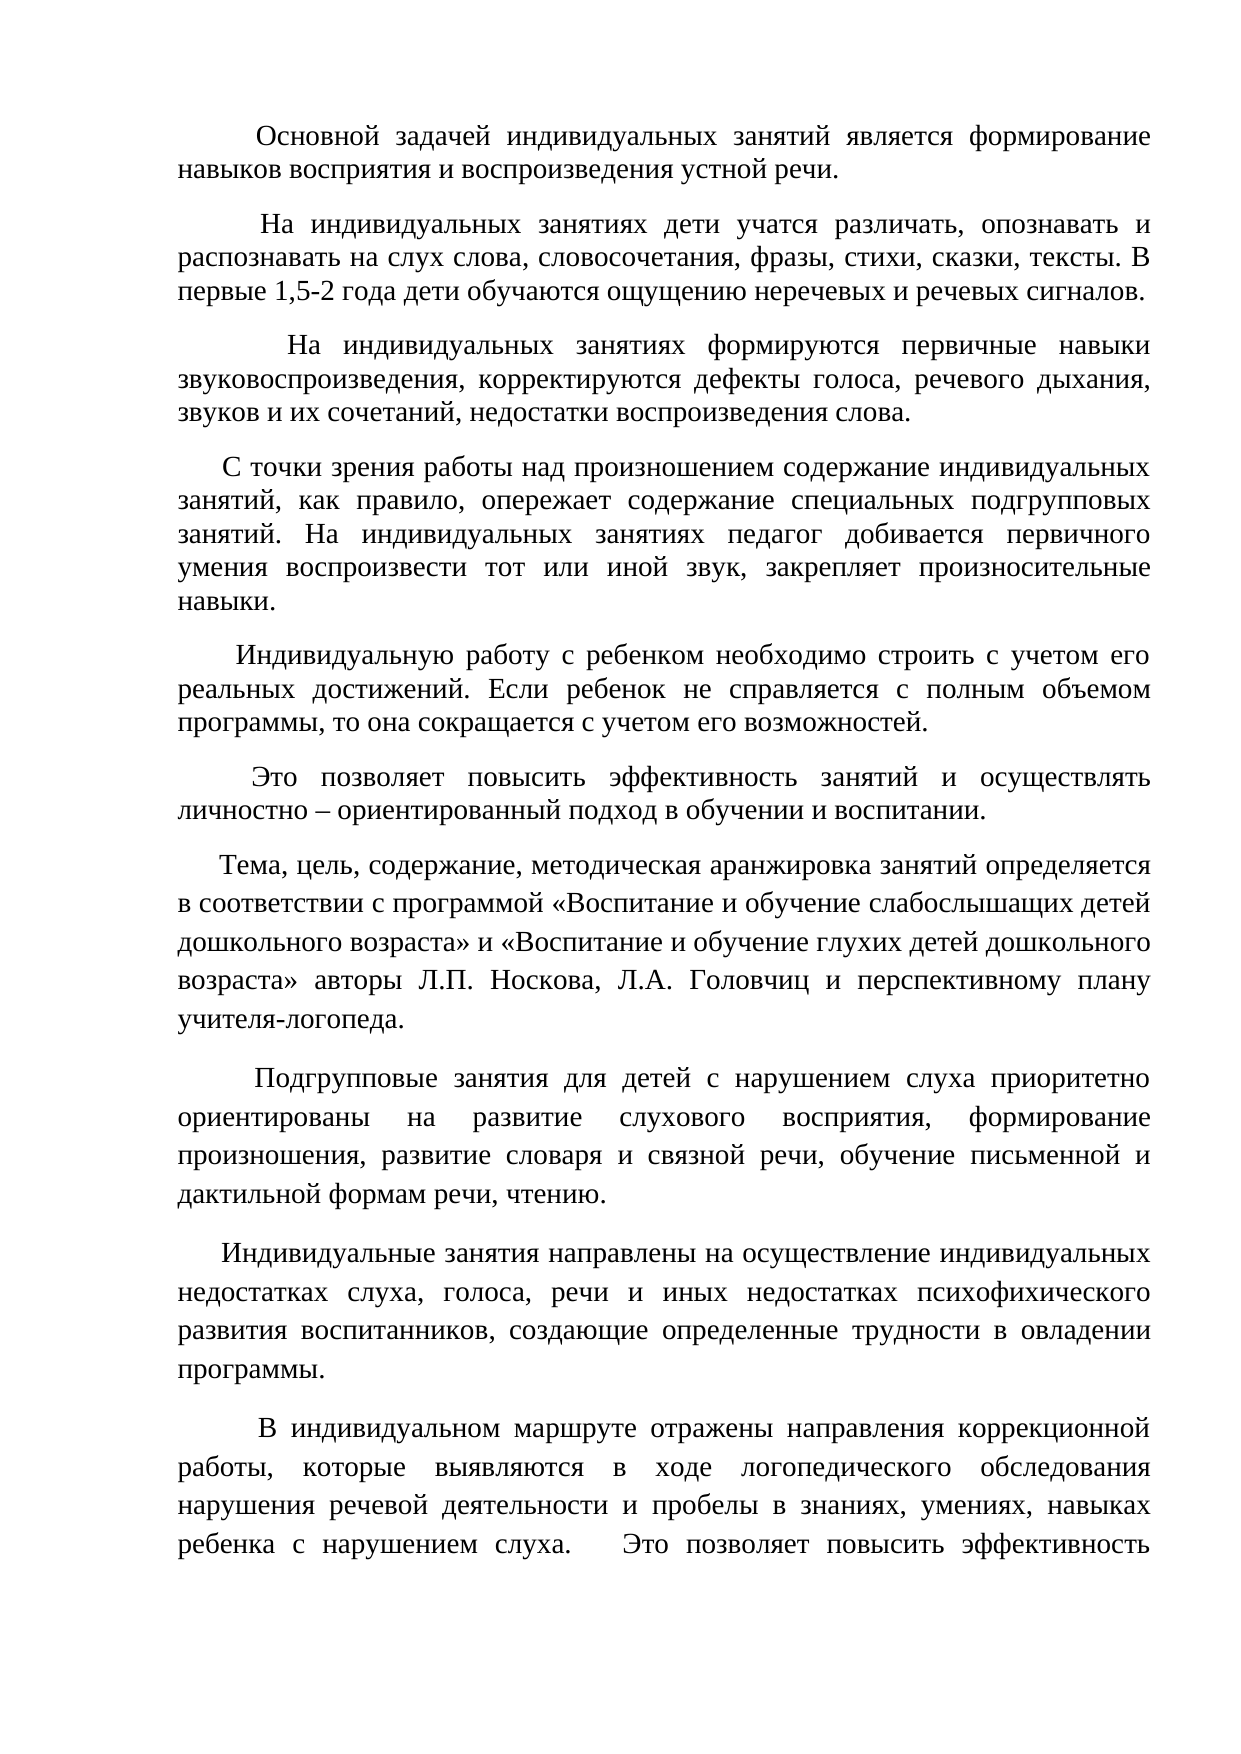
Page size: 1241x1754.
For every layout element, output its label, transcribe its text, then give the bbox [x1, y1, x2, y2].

text Индивидуальные занятия направлены на осуществление индивидуальных недостатках слуха, голоса, речи и иных недостатках психофихического развития воспитанников, создающие определенные трудности в овладении программы. [177, 1235, 1152, 1384]
text На индивидуальных занятиях дети учатся различать, опознавать и распознавать на слух слова, словосочетания, фразы, стихи, сказки, тексты. В первые 1,5-2 года дети обучаются ощущению неречевых и речевых сигналов. [177, 206, 1152, 307]
text С точки зрения работы над произношением содержание индивидуальных занятий, как правило, опережает содержание специальных подгрупповых занятий. На индивидуальных занятиях педагог добивается первичного умения воспроизвести тот или иной звук, закрепляет произносительные навыки. [177, 449, 1152, 617]
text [177, 1410, 1152, 1559]
text Подгрупповые занятия для детей с нарушением слуха приоритетно ориентированы на развитие слухового восприятия, формирование произношения, развитие словаря и связной речи, обучение письменной и дактильной формам речи, чтению. [177, 1060, 1152, 1209]
text Это позволяет повысить эффективность занятий и осуществлять личностно – ориентированный подход в обучении и воспитании. [177, 759, 1152, 826]
text Тема, цель, содержание, методическая аранжировка занятий определяется в соответствии с программой «Воспитание и обучение слабослышащих детей дошкольного возраста» и «Воспитание и обучение глухих детей дошкольного возраста» авторы Л.П. Носкова, Л.А. Головчиц и перспективному плану учителя-логопеда. [177, 847, 1152, 1034]
text Основной задачей индивидуальных занятий является формирование навыков восприятия и воспроизведения устной речи. [177, 118, 1152, 185]
text На индивидуальных занятиях формируются первичные навыки звуковоспроизведения, корректируются дефекты голоса, речевого дыхания, звуков и их сочетаний, недостатки воспроизведения слова. [177, 327, 1152, 428]
text Индивидуальную работу с ребенком необходимо строить с учетом его реальных достижений. Если ребенок не справляется с полным объемом программы, то она сокращается с учетом его возможностей. [177, 637, 1152, 738]
